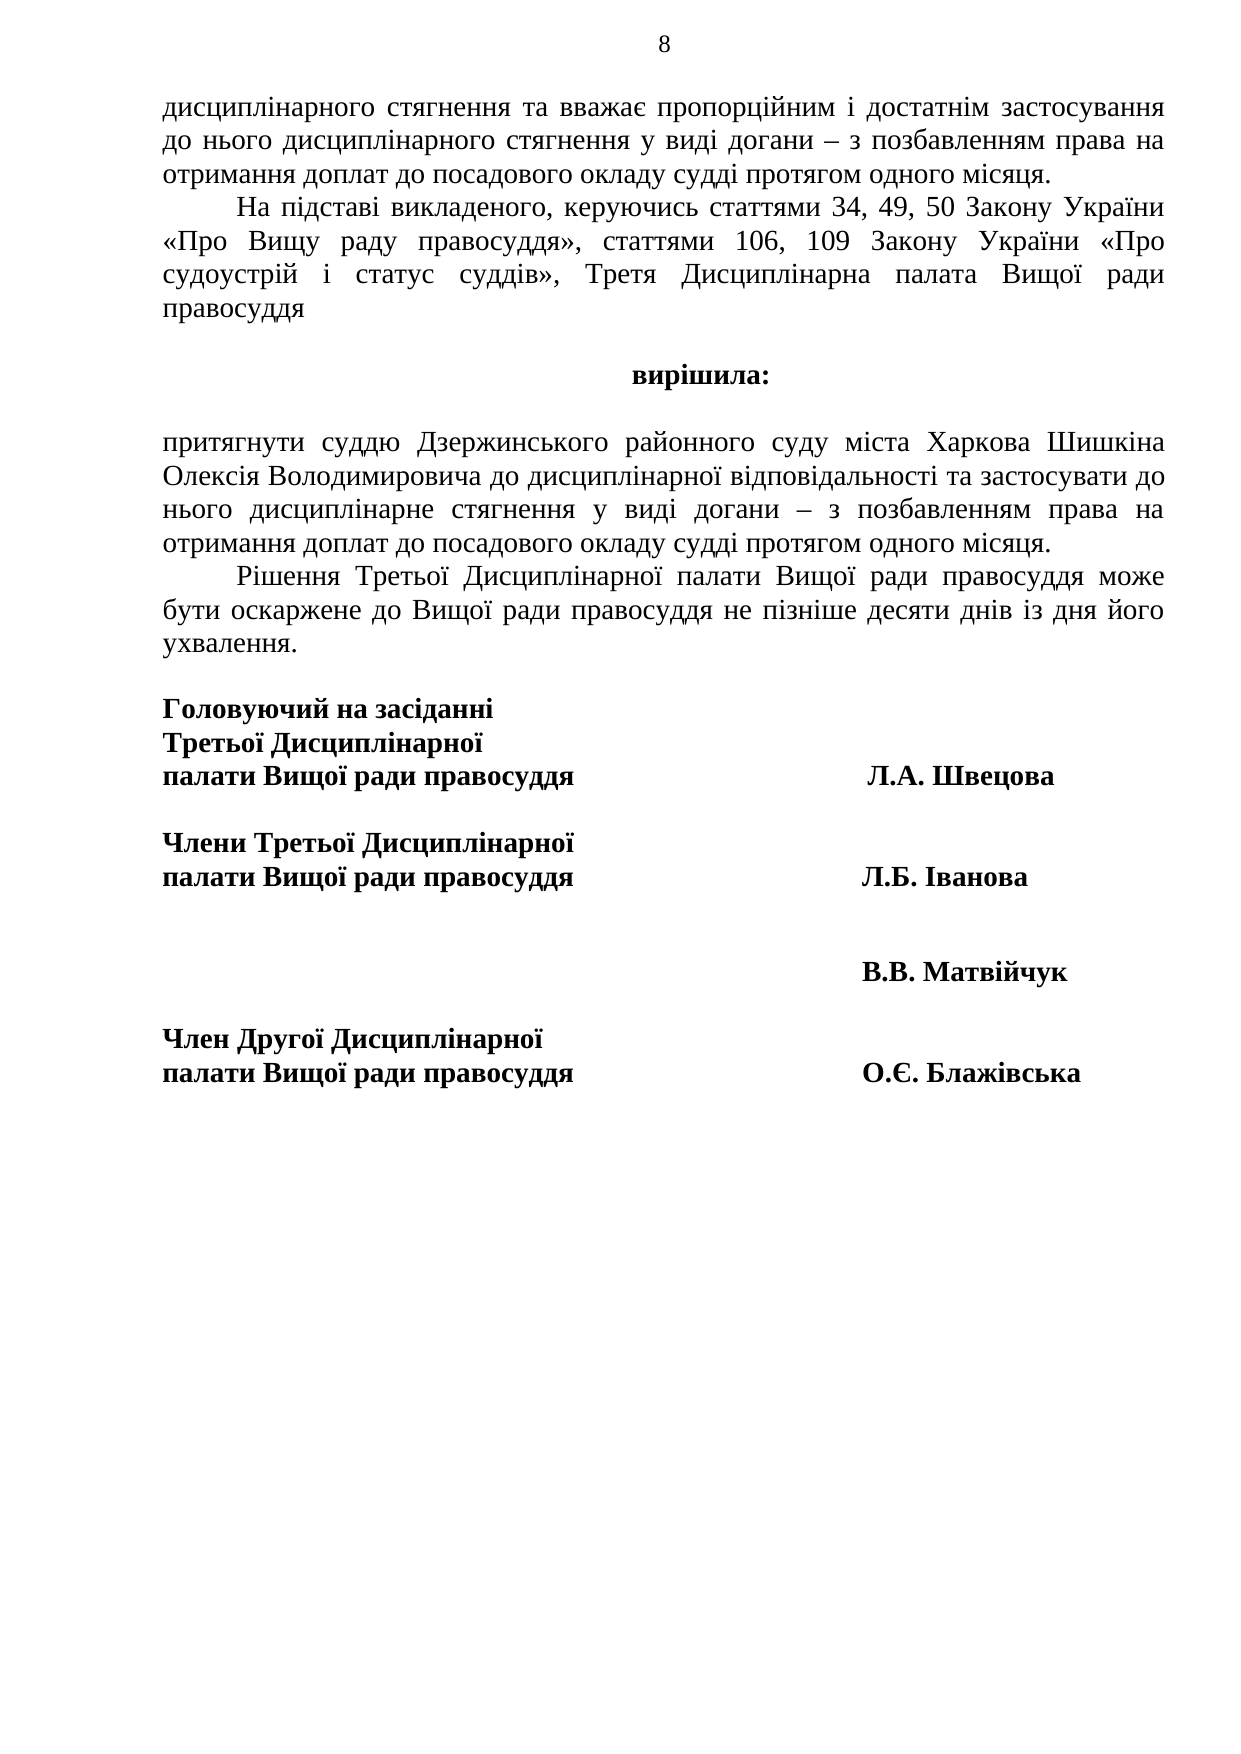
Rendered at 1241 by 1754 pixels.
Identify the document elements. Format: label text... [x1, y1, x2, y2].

text притягнути суддю Дзержинського районного суду міста Харкова Шишкіна Олексія Володимировича до дисциплінарної відповідальності та застосувати до нього дисциплінарне стягнення у виді догани – з позбавленням права на отримання доплат до посадового окладу судді протягом одного місяця. [162, 424, 1166, 558]
text Третьої Дисциплінарної [162, 725, 1166, 758]
table_header Члени Третьої Дисциплінарної палати Вищої ради правосуддя [163, 825, 851, 1021]
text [162, 89, 1166, 189]
table_cell О.Є. Блажівська [851, 1021, 1166, 1217]
text палати Вищої ради правосуддя Л.А. Швецова [162, 758, 1166, 792]
text На підставі викладеного, керуючись статтями 34, 49, 50 Закону України «Про Вищу раду правосуддя», статтями 106, 109 Закону України «Про судоустрій і статус суддів», Третя Дисциплінарна палата Вищої ради правосуддя [162, 189, 1166, 323]
text вирішила: [162, 357, 1166, 391]
text Рішення Третьої Дисциплінарної палати Вищої ради правосуддя може бути оскаржене до Вищої ради правосуддя не пізніше десяти днів із дня його ухвалення. [162, 558, 1166, 659]
table_cell Член Другої Дисциплінарної палати Вищої ради правосуддя [163, 1021, 851, 1217]
text Головуючий на засіданні [162, 691, 1166, 725]
table_header Л.Б. Іванова В.В. Матвійчук [851, 825, 1166, 1021]
